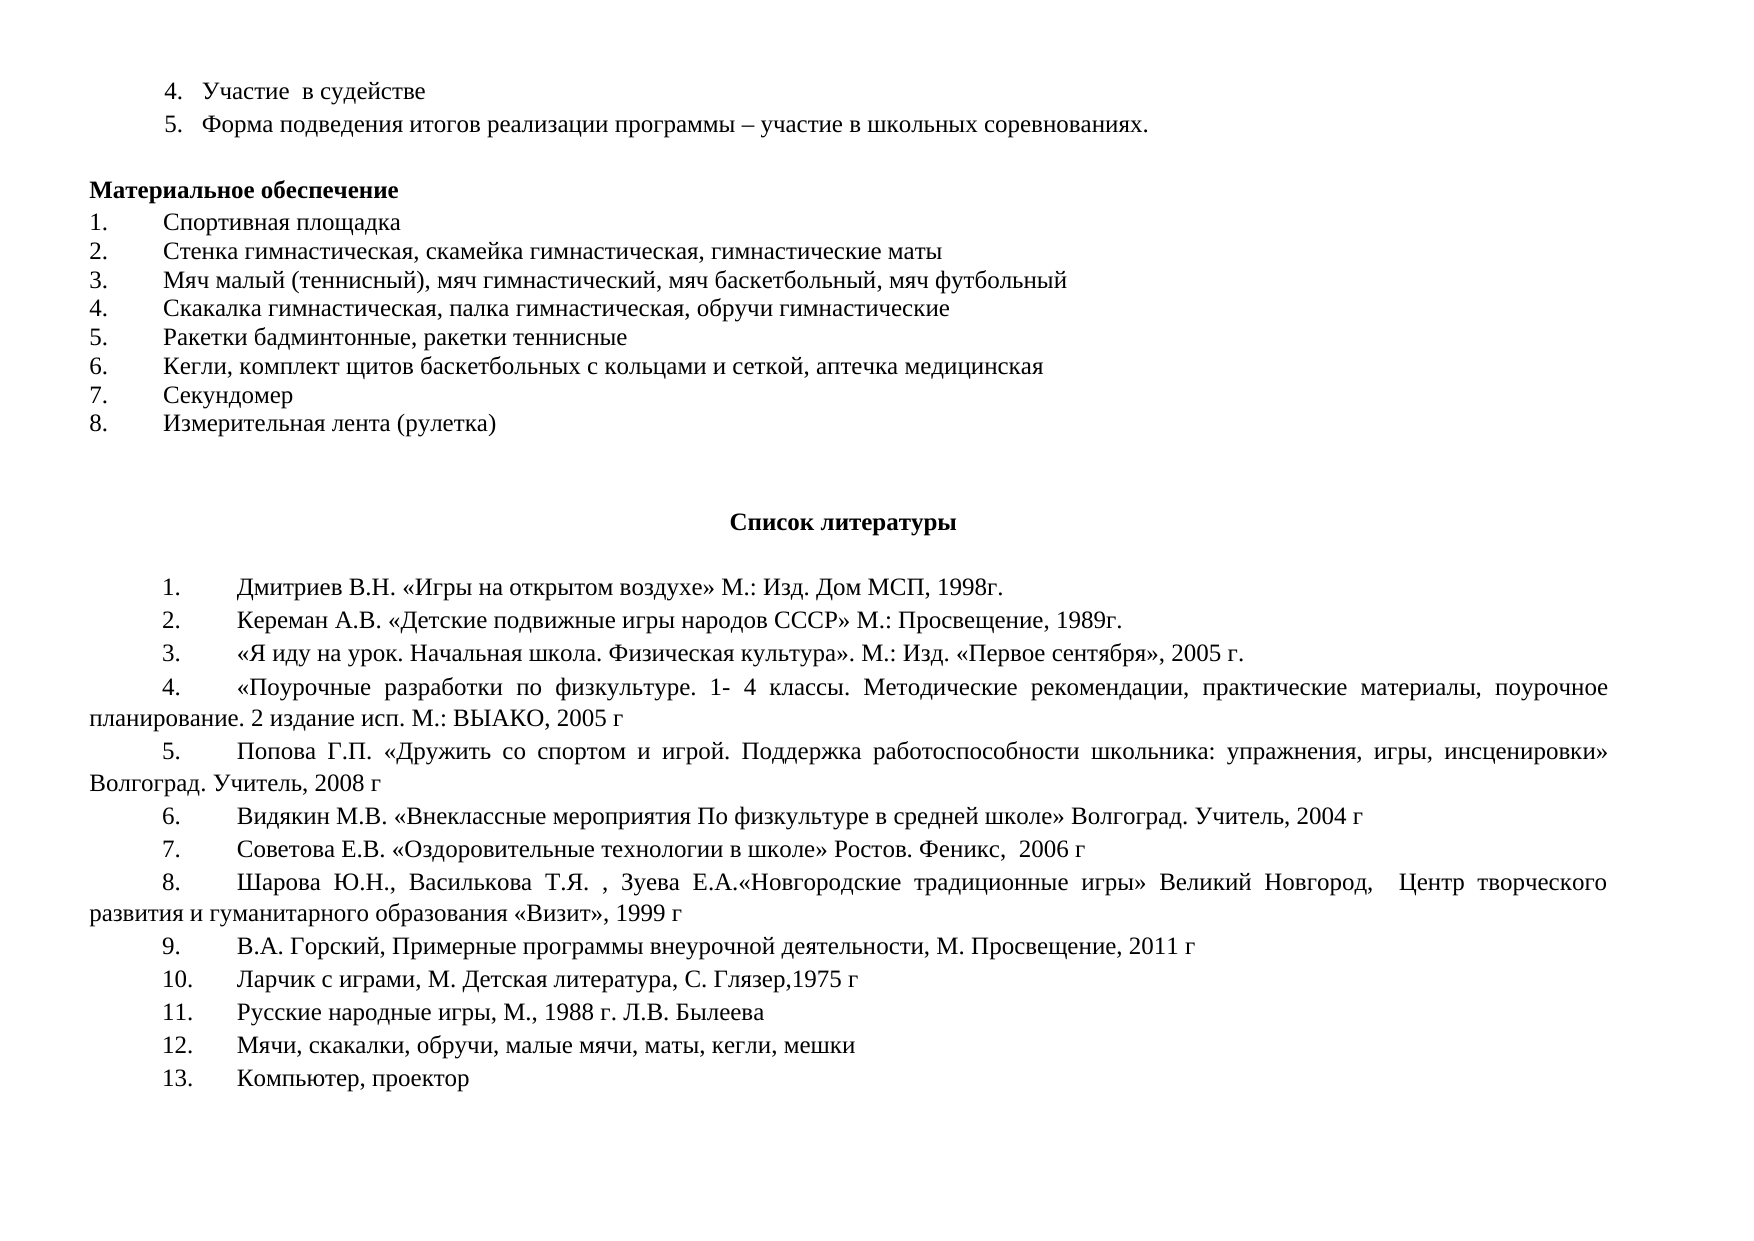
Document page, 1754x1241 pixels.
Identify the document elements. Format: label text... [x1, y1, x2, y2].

text 7. Советова Е.В. «Оздоровительные технологии в школе» Ростов. Феникс, 2006 г [89, 834, 1609, 862]
text 2. Кереман А.В. «Детские подвижные игры народов СССР» М.: Просвещение, 1989г. [89, 606, 1609, 634]
list Скакалка гимнастическая, палка гимнастическая, обручи гимнастические [89, 293, 1609, 322]
text 5. Попова Г.П. «Дружить со спортом и игрой. Поддержка работоспособности школьника: упражнения, игры, инсценировки» Волгоград. Учитель, 2008 г [89, 736, 1609, 796]
list Секундомер [89, 380, 1609, 408]
text 9. В.А. Горский, Примерные программы внеурочной деятельности, М. Просвещение, 2011 г [89, 931, 1609, 960]
text 8. Шарова Ю.Н., Василькова Т.Я. , Зуева Е.А.«Новгородские традиционные игры» Великий Новгород, Центр творческого развития и гуманитарного образования «Визит», 1999 г [89, 867, 1609, 927]
list Стенка гимнастическая, скамейка гимнастическая, гимнастические маты [89, 236, 1609, 265]
text 1. Дмитриев В.Н. «Игры на открытом воздухе» М.: Изд. Дом МСП, 1998г. [89, 572, 1609, 601]
text 10. Ларчик с играми, М. Детская литература, С. Глязер,1975 г [89, 964, 1609, 993]
subtitle Список литературы [89, 507, 1597, 536]
text 6. Видякин М.В. «Внеклассные мероприятия По физкультуре в средней школе» Волгоград. Учитель, 2004 г [89, 801, 1609, 829]
text 11. Русские народные игры, М., 1988 г. Л.В. Былеева [89, 997, 1609, 1026]
list Спортивная площадка [89, 207, 1609, 236]
list Ракетки бадминтонные, ракетки теннисные [89, 322, 1609, 351]
text 4. «Поурочные разработки по физкультуре. 1- 4 классы. Методические рекомендации, практические материалы, поурочное планирование. 2 издание исп. М.: ВЫАКО, 2005 г [89, 672, 1609, 732]
list Мяч малый (теннисный), мяч гимнастический, мяч баскетбольный, мяч футбольный [89, 265, 1609, 293]
text 3. «Я иду на урок. Начальная школа. Физическая культура». М.: Изд. «Первое сентября», 2005 г. [89, 638, 1609, 667]
text 12. Мячи, скакалки, обручи, малые мячи, маты, кегли, мешки [89, 1030, 1609, 1059]
list Форма подведения итогов реализации программы – участие в школьных соревнованиях. [164, 109, 1609, 138]
subtitle Материальное обеспечение [89, 175, 1597, 204]
list Кегли, комплект щитов баскетбольных с кольцами и сеткой, аптечка медицинская [89, 351, 1609, 380]
text 13. Компьютер, проектор [89, 1063, 1609, 1092]
list Измерительная лента (рулетка) [89, 408, 1609, 437]
list Участие в судействе [164, 76, 1609, 105]
